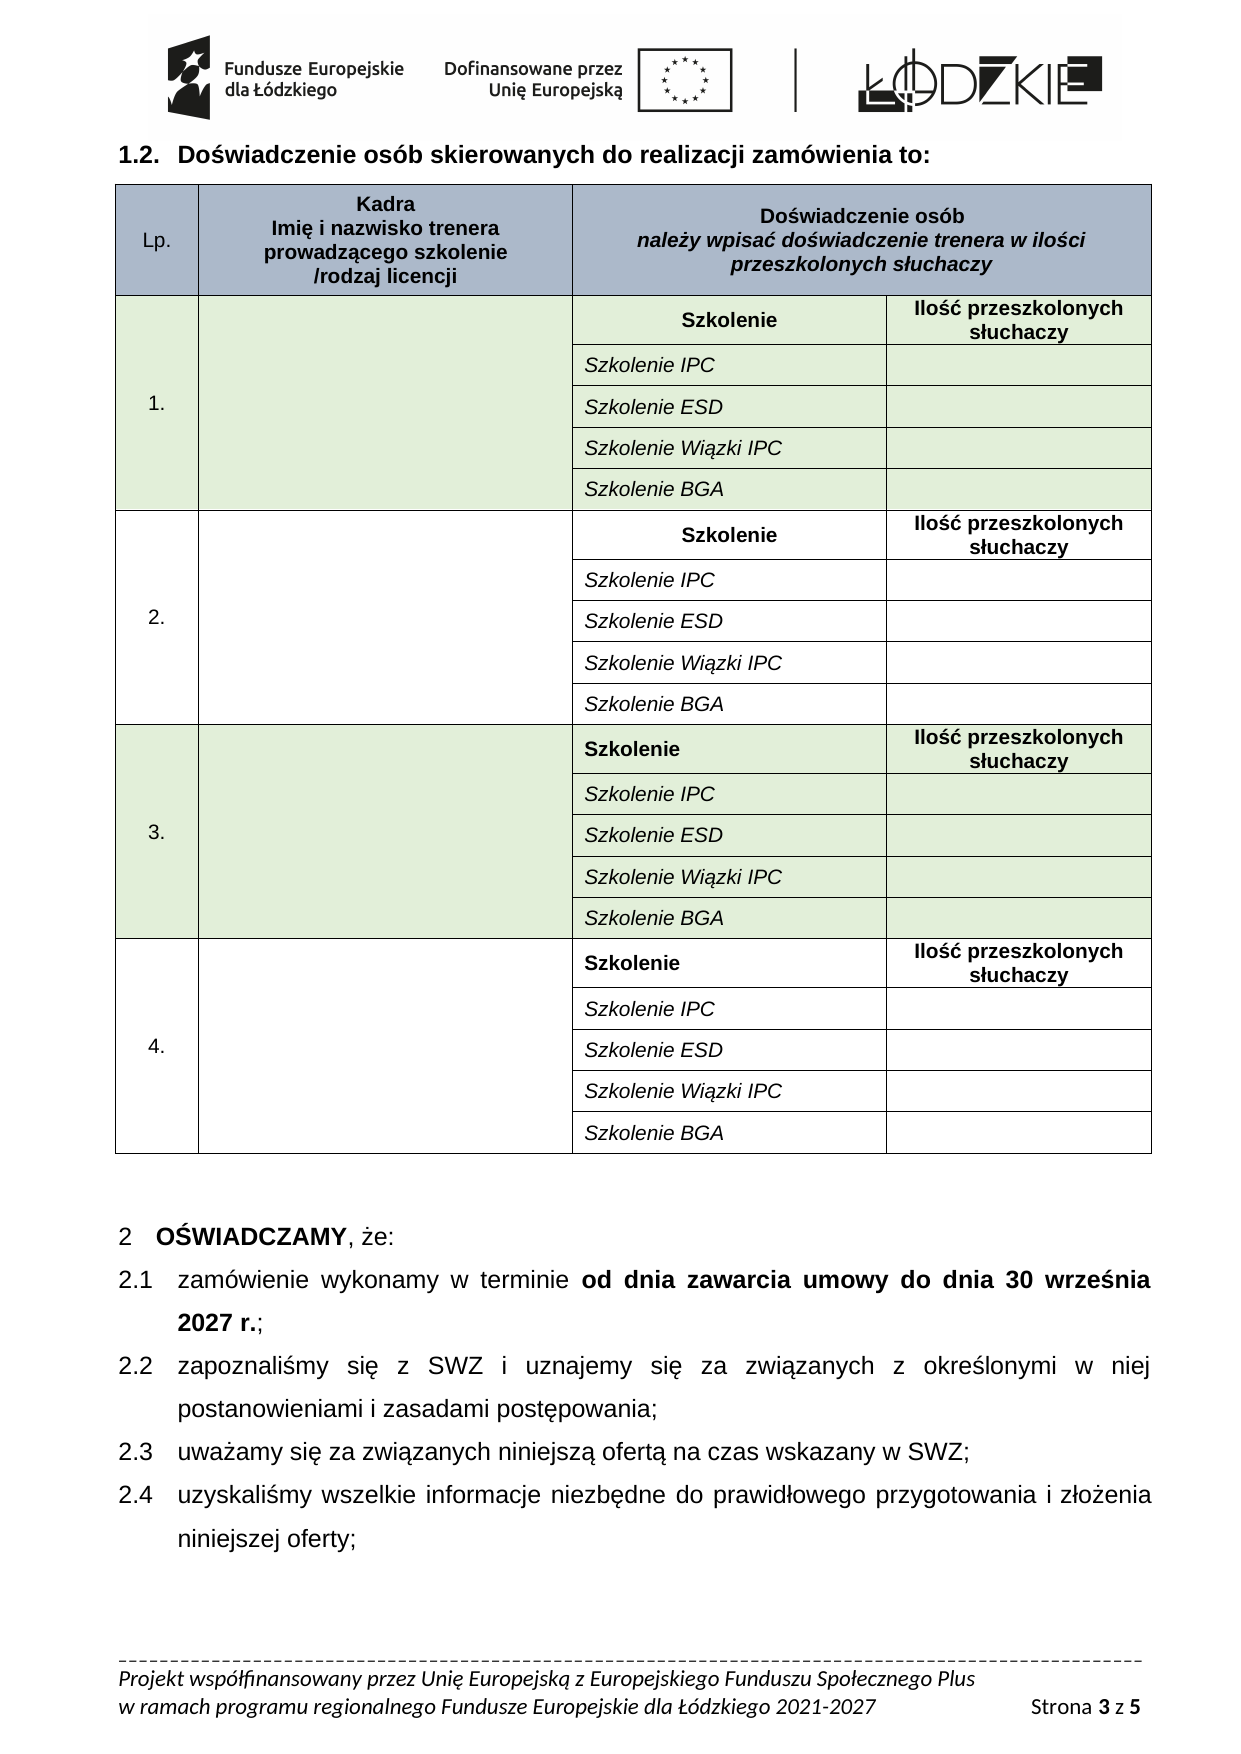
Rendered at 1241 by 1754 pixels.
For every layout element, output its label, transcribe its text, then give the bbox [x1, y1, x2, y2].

table_cell Szkolenie ESD [573, 601, 886, 641]
table_header Lp. [116, 185, 198, 295]
table_cell [887, 386, 1151, 427]
table_cell Szkolenie [573, 296, 886, 344]
table_cell Ilość przeszkolonych słuchaczy [887, 725, 1151, 773]
table_cell [887, 345, 1151, 385]
table_header Kadra Imię i nazwisko trenera prowadzącego szkolenie /rodzaj licencji [199, 185, 572, 295]
table_cell Szkolenie IPC [573, 774, 886, 814]
table_cell [887, 469, 1151, 509]
table_cell Ilość przeszkolonych słuchaczy [887, 511, 1151, 558]
table_cell [887, 898, 1151, 938]
table_cell Szkolenie Wiązki IPC [573, 1071, 886, 1111]
table_cell Szkolenie ESD [573, 1030, 886, 1070]
table_cell [887, 1030, 1151, 1070]
table_cell 2. [116, 511, 198, 724]
table_cell Szkolenie BGA [573, 1112, 886, 1153]
table_cell Szkolenie [573, 725, 886, 773]
table_cell Ilość przeszkolonych słuchaczy [887, 296, 1151, 344]
list Doświadczenie osób skierowanych do realizacji zamówienia to: [118, 140, 1152, 169]
table_cell [887, 1112, 1151, 1153]
table_cell Szkolenie [573, 511, 886, 558]
table_cell [887, 1071, 1151, 1111]
table_cell 1. [116, 296, 198, 509]
table_cell Szkolenie ESD [573, 815, 886, 856]
table_cell Szkolenie Wiązki IPC [573, 642, 886, 682]
list zamówienie wykonamy w terminie od dnia zawarcia umowy do dnia 30 września 2027 r.; [118, 1265, 1152, 1337]
list uzyskaliśmy wszelkie informacje niezbędne do prawidłowego przygotowania i złożenia niniejszej oferty; [118, 1481, 1152, 1552]
table_cell [199, 939, 572, 1153]
table_cell Szkolenie BGA [573, 469, 886, 509]
table_cell [887, 684, 1151, 724]
table_cell Szkolenie BGA [573, 684, 886, 724]
table_cell Szkolenie IPC [573, 988, 886, 1028]
table_cell [887, 642, 1151, 682]
table_cell Ilość przeszkolonych słuchaczy [887, 939, 1151, 987]
table_cell Szkolenie Wiązki IPC [573, 857, 886, 897]
table_cell [887, 815, 1151, 856]
table_cell [887, 560, 1151, 600]
table_cell [887, 988, 1151, 1028]
table_cell Szkolenie ESD [573, 386, 886, 427]
table_cell [887, 601, 1151, 641]
table_cell Szkolenie [573, 939, 886, 987]
table_cell [887, 857, 1151, 897]
table_cell Szkolenie IPC [573, 345, 886, 385]
list zapoznaliśmy się z SWZ i uznajemy się za związanych z określonymi w niej postanowieniami i zasadami postępowania; [118, 1351, 1152, 1423]
list OŚWIADCZAMY, że: [118, 1222, 1152, 1251]
table_cell [199, 296, 572, 509]
table_cell 3. [116, 725, 198, 938]
table_cell [199, 725, 572, 938]
picture [147, 14, 1123, 141]
table_cell Szkolenie IPC [573, 560, 886, 600]
table_cell [887, 428, 1151, 468]
list uważamy się za związanych niniejszą ofertą na czas wskazany w SWZ; [118, 1437, 1152, 1466]
table_header Doświadczenie osób należy wpisać doświadczenie trenera w ilości przeszkolonych słuchaczy [573, 185, 1151, 295]
table_cell Szkolenie BGA [573, 898, 886, 938]
table_cell [199, 511, 572, 724]
table_cell 4. [116, 939, 198, 1153]
table_cell [887, 774, 1151, 814]
table_cell Szkolenie Wiązki IPC [573, 428, 886, 468]
